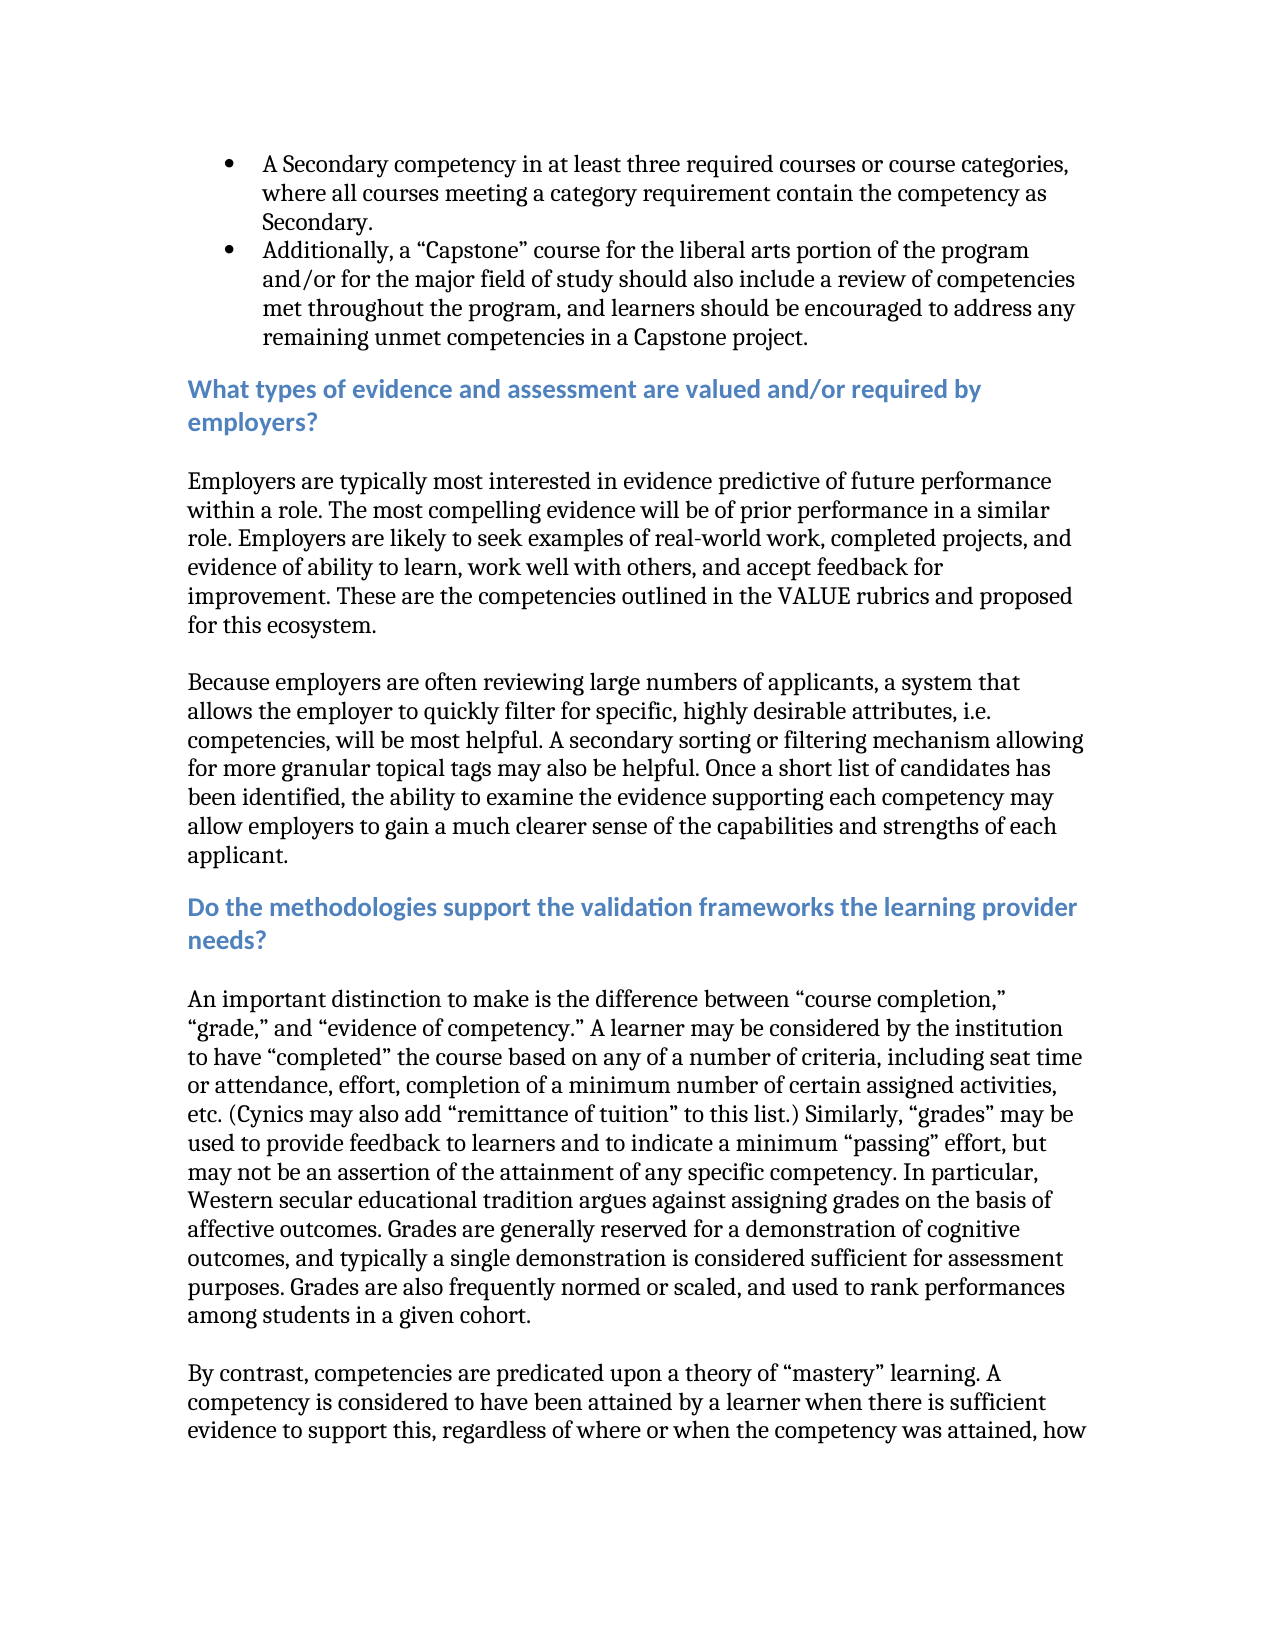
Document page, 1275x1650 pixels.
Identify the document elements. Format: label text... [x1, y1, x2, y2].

subtitle Do the methodologies support the validation frameworks the learning provider needs? [187, 890, 1087, 956]
subtitle What types of evidence and assessment are valued and/or required by employers? [187, 372, 1087, 438]
text An important distinction to make is the difference between “course completion,” “grade,” and “evidence of competency.” A learner may be considered by the institution to have “completed” the course based on any of a number of criteria, including seat time or attendance, effort, completion of a minimum number of certain assigned activities, etc. (Cynics may also add “remittance of tuition” to this list.) Similarly, “grades” may be used to provide feedback to learners and to indicate a minimum “passing” effort, but may not be an assertion of the attainment of any specific competency. In particular, Western secular educational tradition argues against assigning grades on the basis of affective outcomes. Grades are generally reserved for a demonstration of cognitive outcomes, and typically a single demonstration is considered sufficient for assessment purposes. Grades are also frequently normed or scaled, and used to rank performances among students in a given cohort. [187, 985, 1087, 1330]
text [187, 1359, 1087, 1445]
text Because employers are often reviewing large numbers of applicants, a system that allows the employer to quickly filter for specific, highly desirable attributes, i.e. competencies, will be most helpful. A secondary sorting or filtering mechanism allowing for more granular topical tags may also be helpful. Once a short list of candidates has been identified, the ability to examine the evidence supporting each competency may allow employers to gain a much clearer sense of the capabilities and strengths of each applicant. [187, 668, 1087, 869]
list A Secondary competency in at least three required courses or course categories, where all courses meeting a category requirement contain the competency as Secondary. [225, 150, 1087, 236]
text Employers are typically most interested in evidence predictive of future performance within a role. The most compelling evidence will be of prior performance in a similar role. Employers are likely to seek examples of real-world work, completed projects, and evidence of ability to learn, work well with others, and accept feedback for improvement. These are the competencies outlined in the VALUE rubrics and proposed for this ecosystem. [187, 467, 1087, 639]
list Additionally, a “Capstone” course for the liberal arts portion of the program and/or for the major field of study should also include a review of competencies met throughout the program, and learners should be encouraged to address any remaining unmet competencies in a Capstone project. [225, 236, 1087, 351]
